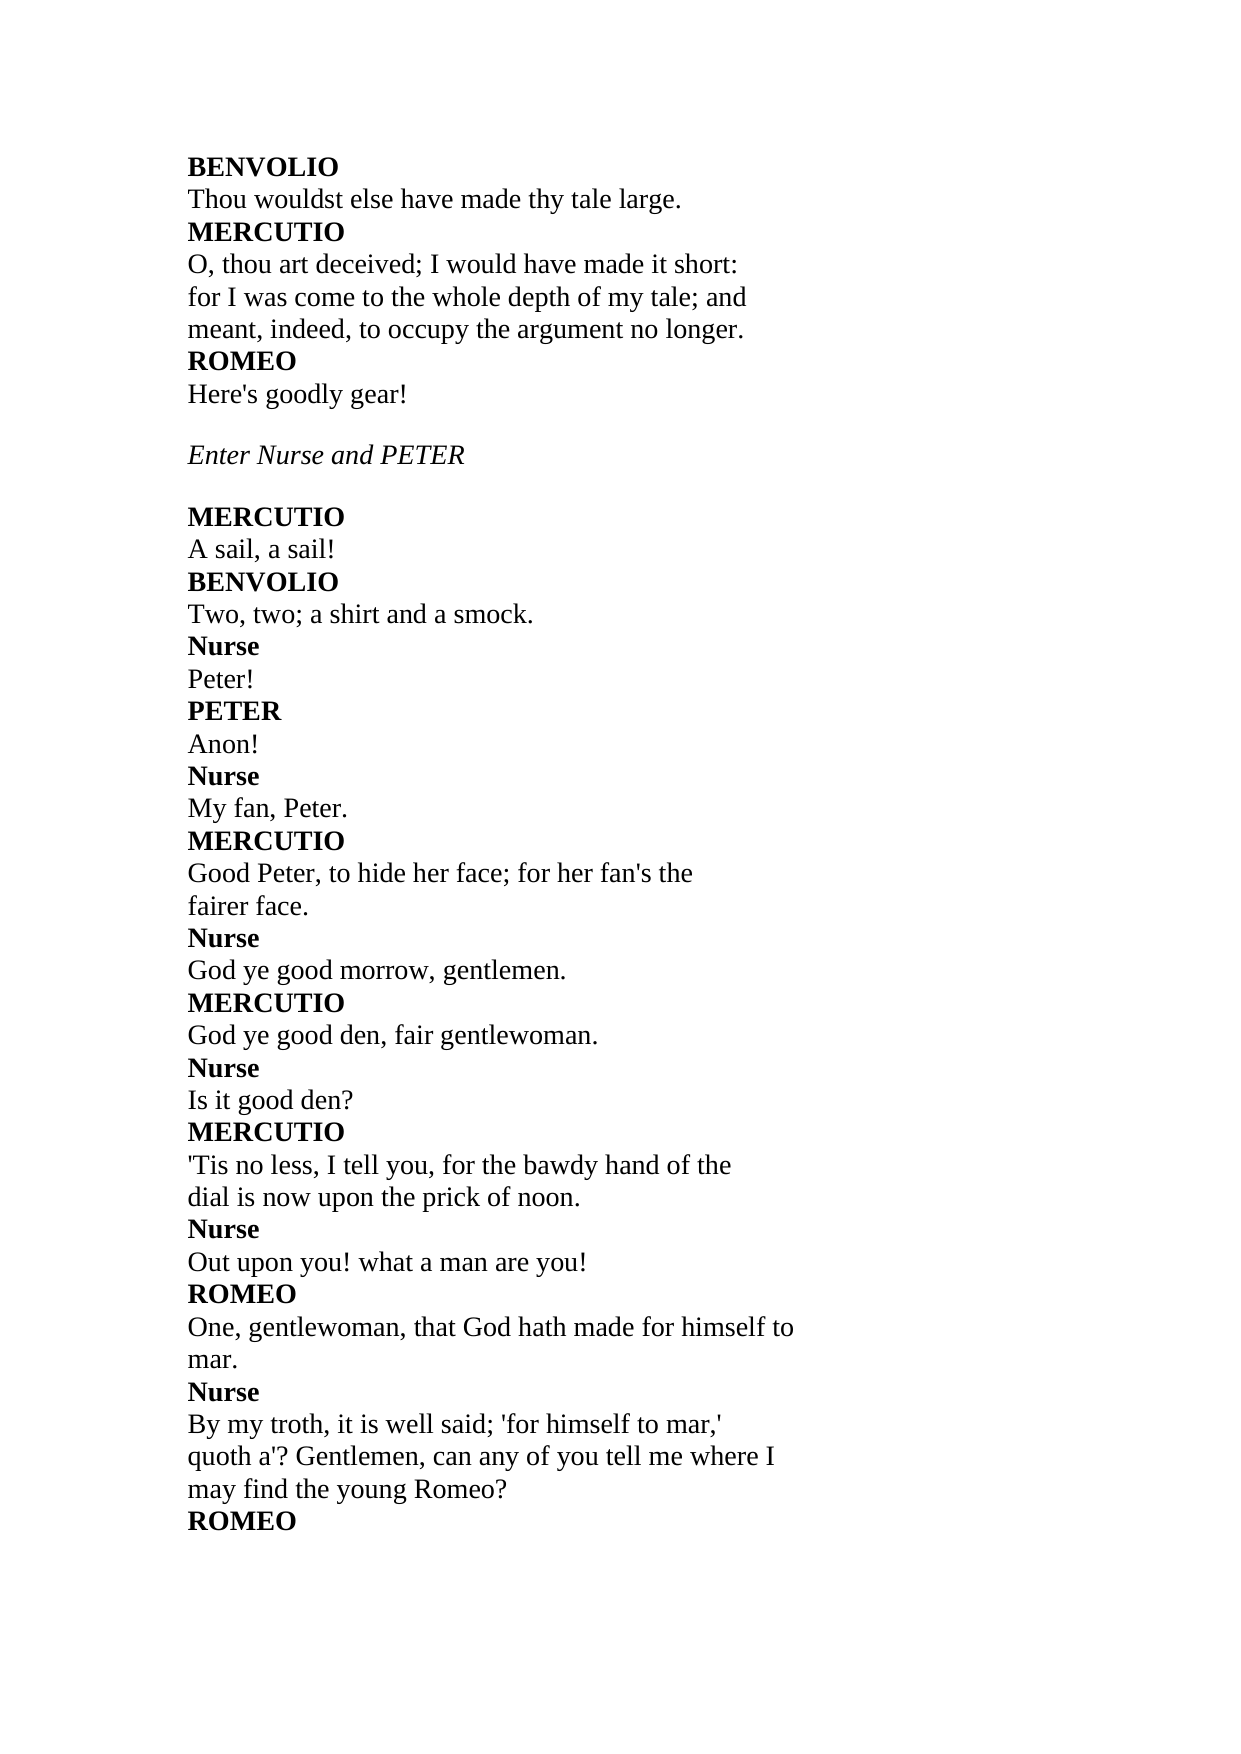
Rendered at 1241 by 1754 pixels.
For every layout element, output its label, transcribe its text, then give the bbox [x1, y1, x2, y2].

text God ye good den, fair gentlewoman. [187, 1018, 1053, 1051]
text 'Tis no less, I tell you, for the bawdy hand of the dial is now upon the prick of noon. [187, 1148, 1053, 1213]
text Is it good den? [187, 1083, 1053, 1115]
text Out upon you! what a man are you! [187, 1245, 1053, 1277]
text Nurse [187, 1374, 1053, 1407]
text BENVOLIO [187, 565, 1053, 597]
text PETER [187, 694, 1053, 727]
text MERCUTIO [187, 824, 1053, 856]
text MERCUTIO [187, 215, 1053, 247]
text ROMEO [187, 344, 1053, 377]
text MERCUTIO [187, 500, 1053, 532]
text Peter! [187, 662, 1053, 694]
text A sail, a sail! [187, 532, 1053, 565]
text Two, two; a shirt and a smock. [187, 597, 1053, 629]
text Good Peter, to hide her face; for her fan's the fairer face. [187, 856, 1053, 921]
text MERCUTIO [187, 986, 1053, 1018]
text ROMEO [187, 1504, 1053, 1537]
text Nurse [187, 759, 1053, 791]
text Nurse [187, 1213, 1053, 1245]
text Enter Nurse and PETER [187, 438, 1053, 471]
text Thou wouldst else have made thy tale large. [187, 182, 1053, 215]
text BENVOLIO [187, 150, 1053, 182]
text Nurse [187, 629, 1053, 662]
text God ye good morrow, gentlemen. [187, 953, 1053, 986]
text Here's goodly gear! [187, 377, 1053, 409]
text MERCUTIO [187, 1115, 1053, 1148]
text My fan, Peter. [187, 791, 1053, 824]
text One, gentlewoman, that God hath made for himself to mar. [187, 1310, 1053, 1374]
text By my troth, it is well said; 'for himself to mar,' quoth a'? Gentlemen, can any of you tell me where I may find the young Romeo? [187, 1407, 1053, 1504]
text Nurse [187, 921, 1053, 953]
text Nurse [187, 1051, 1053, 1083]
text ROMEO [187, 1277, 1053, 1310]
text Anon! [187, 727, 1053, 759]
text O, thou art deceived; I would have made it short: for I was come to the whole depth of my tale; and meant, indeed, to occupy the argument no longer. [187, 247, 1053, 344]
